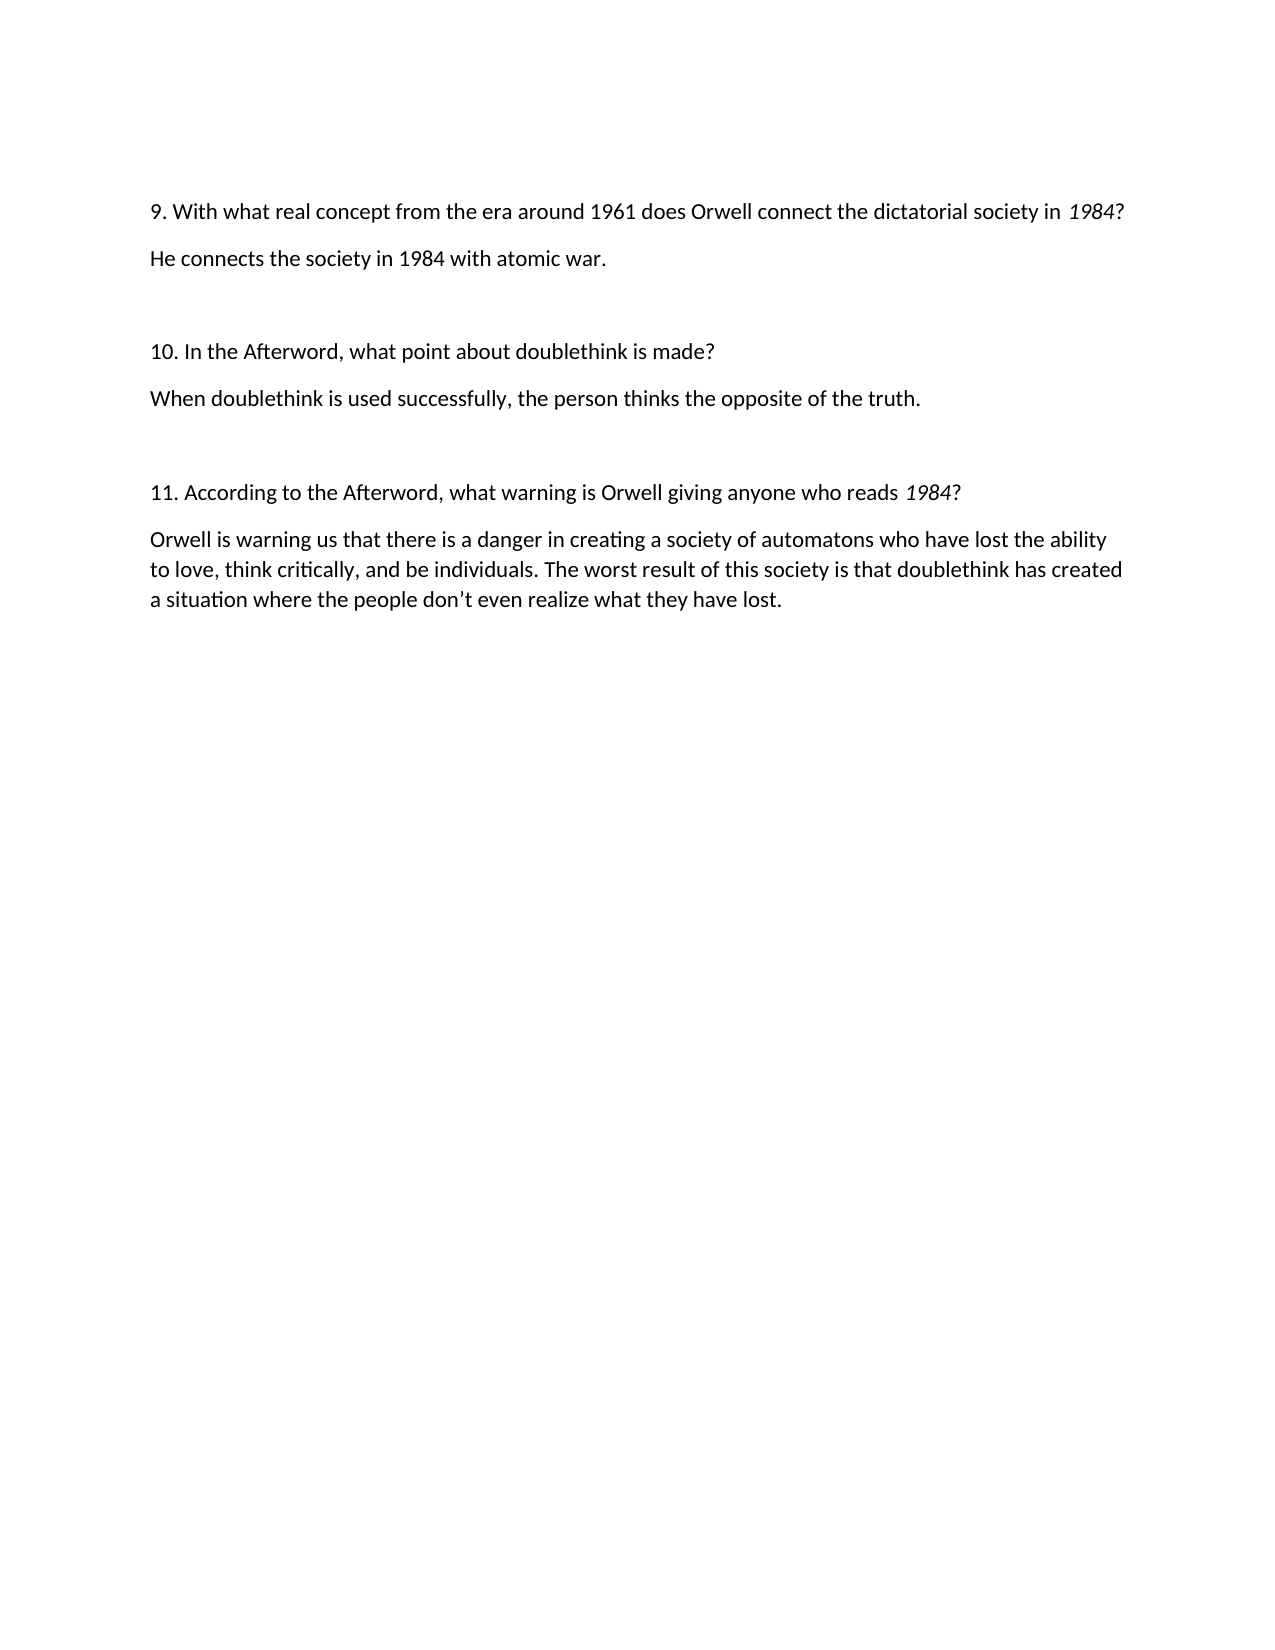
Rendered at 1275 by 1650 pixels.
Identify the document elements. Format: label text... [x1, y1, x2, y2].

text He connects the society in 1984 with atomic war. [150, 244, 1125, 272]
text 11. According to the Afterword, what warning is Orwell giving anyone who reads 1984? [150, 478, 1125, 506]
text Orwell is warning us that there is a danger in creating a society of automatons who have lost the ability to love, think critically, and be individuals. The worst result of this society is that doublethink has created a situation where the people don’t even realize what they have lost. [150, 525, 1125, 613]
text 9. With what real concept from the era around 1961 does Orwell connect the dictatorial society in 1984? [150, 197, 1125, 225]
text 10. In the Afterword, what point about doublethink is made? [150, 337, 1125, 366]
text When doublethink is used successfully, the person thinks the opposite of the truth. [150, 384, 1125, 412]
